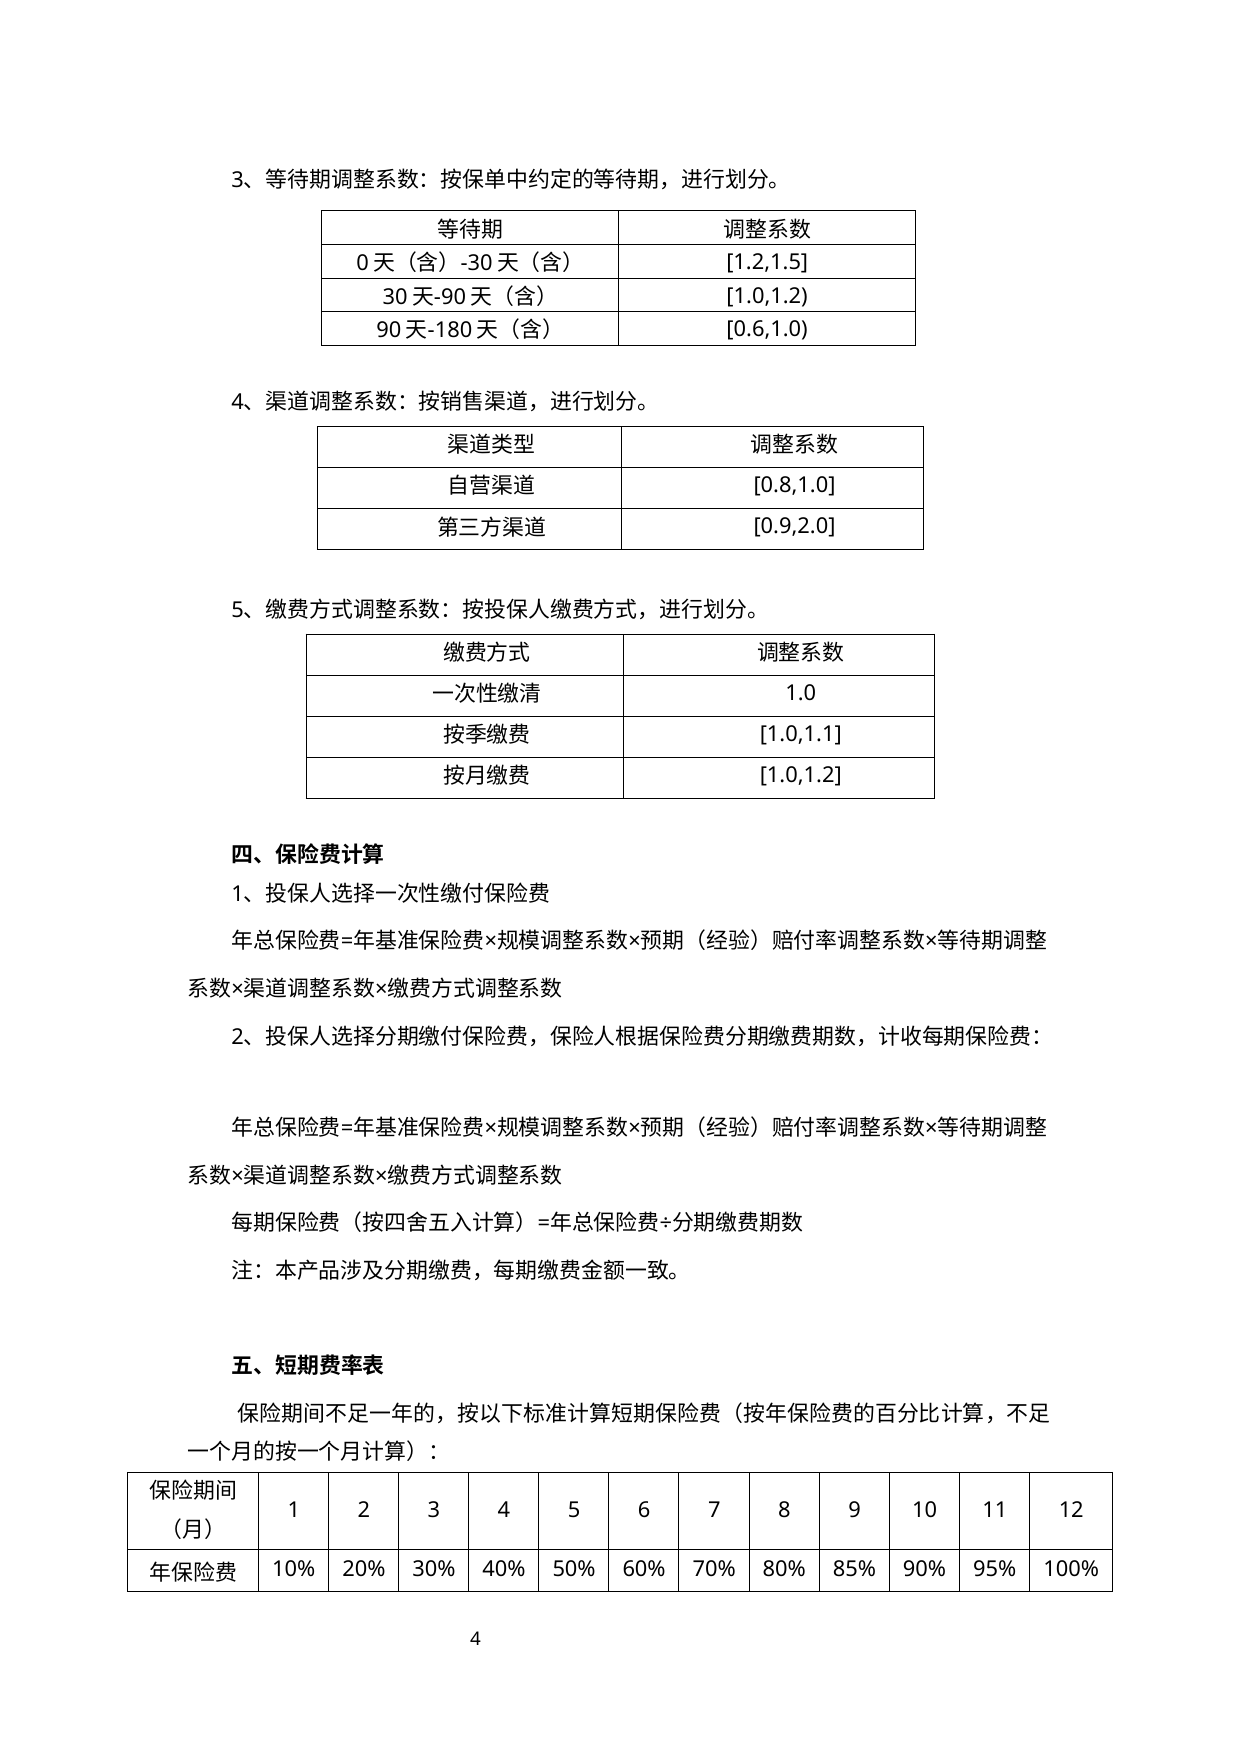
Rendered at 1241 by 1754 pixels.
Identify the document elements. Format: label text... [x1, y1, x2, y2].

table_cell 70% [679, 1550, 749, 1591]
table_cell 30% [399, 1550, 468, 1591]
table_header 6 [609, 1473, 678, 1549]
text 五、短期费率表 [187, 1348, 1053, 1380]
list 1、投保人选择一次性缴付保险费 [187, 876, 1053, 908]
text 3、等待期调整系数：按保单中约定的等待期，进行划分。 [187, 162, 1053, 194]
table_header 10 [890, 1473, 959, 1549]
table_cell 30天-90天（含） [322, 279, 618, 311]
table_header 缴费方式 [307, 635, 623, 674]
text 四、保险费计算 [187, 837, 1053, 869]
list 2、投保人选择分期缴付保险费，保险人根据保险费分期缴费期数，计收每期保险费： [187, 1019, 1053, 1095]
table_cell 95% [960, 1550, 1029, 1591]
table_cell [0.8,1.0] [622, 468, 923, 508]
table_cell 50% [539, 1550, 608, 1591]
table_cell 1.0 [624, 676, 934, 716]
table_cell [0.6,1.0) [619, 312, 915, 344]
text 5、缴费方式调整系数：按投保人缴费方式，进行划分。 [187, 591, 1053, 624]
table_header 等待期 [322, 211, 618, 244]
table_header 12 [1030, 1473, 1112, 1549]
table_cell [1.0,1.2] [624, 758, 934, 798]
list 年总保险费=年基准保险费×规模调整系数×预期（经验）赔付率调整系数×等待期调整系数×渠道调整系数×缴费方式调整系数 [187, 923, 1053, 1003]
table_cell [1.0,1.2) [619, 279, 915, 311]
table_header 调整系数 [619, 211, 915, 244]
table_header 8 [750, 1473, 819, 1549]
list 注：本产品涉及分期缴费，每期缴费金额一致。 [187, 1253, 1053, 1284]
table_header 3 [399, 1473, 468, 1549]
table_cell 年保险费的百分比 [128, 1550, 258, 1591]
table_cell 0天（含）-30天（含） [322, 245, 618, 277]
table_header 保险期间（月） [128, 1473, 258, 1549]
table_cell [1.2,1.5] [619, 245, 915, 277]
table_header 调整系数 [624, 635, 934, 674]
table_cell 40% [469, 1550, 538, 1591]
text 4、渠道调整系数：按销售渠道，进行划分。 [187, 384, 1053, 416]
table_header 1 [259, 1473, 328, 1549]
table_header 4 [469, 1473, 538, 1549]
table_cell 一次性缴清 [307, 676, 623, 716]
table_cell 按季缴费 [307, 717, 623, 757]
table_header 2 [329, 1473, 398, 1549]
table_cell 20% [329, 1550, 398, 1591]
table_cell 第三方渠道 [318, 509, 621, 549]
table_cell 85% [820, 1550, 889, 1591]
table_cell 80% [750, 1550, 819, 1591]
table_cell 90天-180天（含） [322, 312, 618, 344]
table_cell [0.9,2.0] [622, 509, 923, 549]
table_header 9 [820, 1473, 889, 1549]
list 年总保险费=年基准保险费×规模调整系数×预期（经验）赔付率调整系数×等待期调整系数×渠道调整系数×缴费方式调整系数 [187, 1110, 1053, 1189]
table_header 调整系数 [622, 427, 923, 467]
table_header 7 [679, 1473, 749, 1549]
list 每期保险费（按四舍五入计算）=年总保险费÷分期缴费期数 [187, 1205, 1053, 1237]
table_cell 90% [890, 1550, 959, 1591]
text 保险期间不足一年的，按以下标准计算短期保险费（按年保险费的百分比计算，不足一个月的按一个月计算）： [187, 1396, 1053, 1466]
table_cell [1.0,1.1] [624, 717, 934, 757]
table_cell 60% [609, 1550, 678, 1591]
table_cell 自营渠道 [318, 468, 621, 508]
table_cell 10% [259, 1550, 328, 1591]
table_cell 100% [1030, 1550, 1112, 1591]
table_header 渠道类型 [318, 427, 621, 467]
table_header 11 [960, 1473, 1029, 1549]
table_header 5 [539, 1473, 608, 1549]
table_cell 按月缴费 [307, 758, 623, 798]
